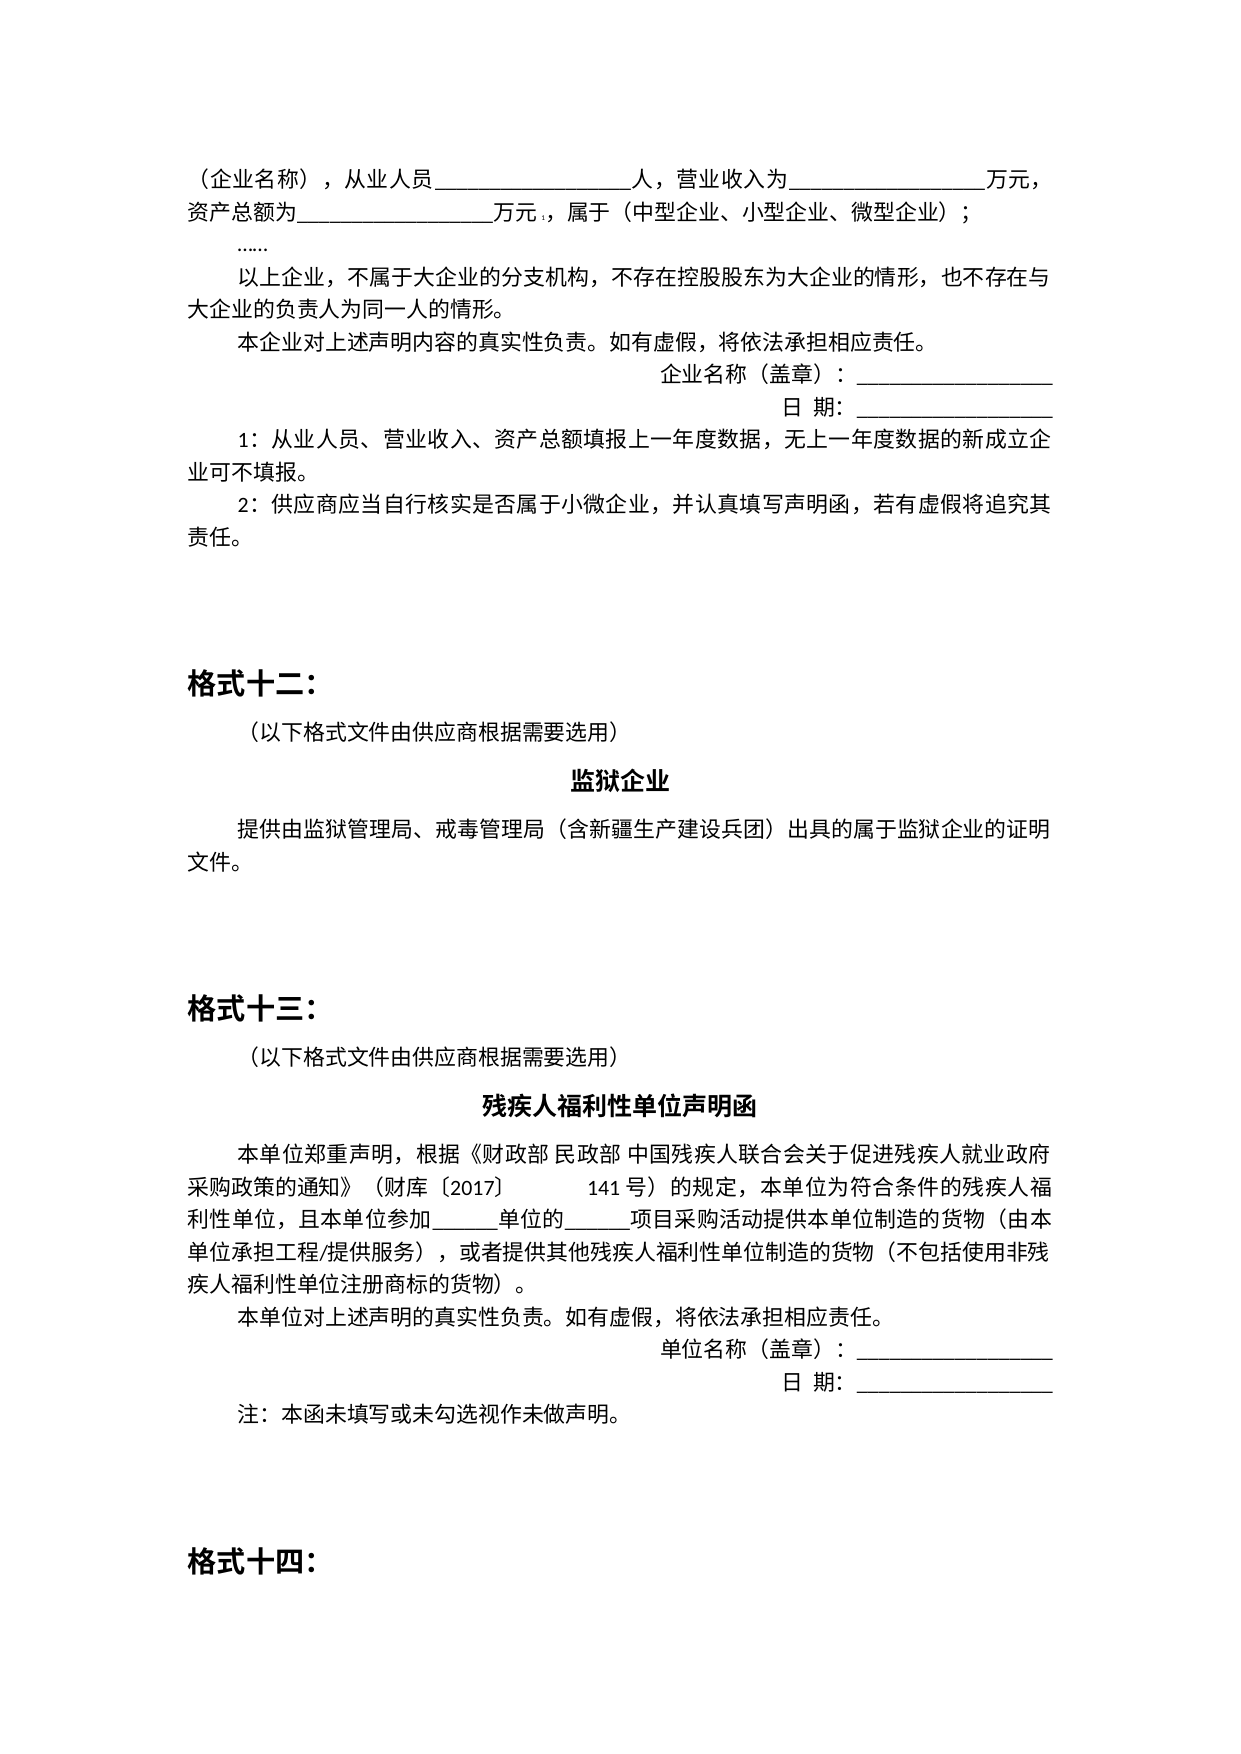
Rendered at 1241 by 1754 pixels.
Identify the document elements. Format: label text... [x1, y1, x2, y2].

text 企业名称（盖章）：__________________ [187, 357, 1053, 389]
text 提供由监狱管理局、戒毒管理局（含新疆生产建设兵团）出具的属于监狱企业的证明文件。 [187, 812, 1053, 877]
text （以下格式文件由供应商根据需要选用） [187, 1039, 1053, 1072]
text …… [187, 227, 1053, 259]
text 日 期：__________________ [187, 389, 1053, 422]
text 本单位郑重声明，根据《财政部 民政部 中国残疾人联合会关于促进残疾人就业政府采购政策的通知》（财库〔2017〕 141号）的规定，本单位为符合条件的残疾人福利性单位，且本单位参加______单位的______项目采购活动提供本单位制造的货物（由本单位承担工程/提供服务），或者提供其他残疾人福利性单位制造的货物（不包括使用非残疾人福利性单位注册商标的货物）。 [187, 1137, 1053, 1299]
text 1：从业人员、营业收入、资产总额填报上一年度数据，无上一年度数据的新成立企业可不填报。 [187, 422, 1053, 487]
text 注：本函未填写或未勾选视作未做声明。 [187, 1397, 1053, 1429]
text 本单位对上述声明的真实性负责。如有虚假，将依法承担相应责任。 [187, 1299, 1053, 1332]
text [187, 162, 1053, 227]
text 格式十三： [187, 974, 1053, 1039]
text 日 期：__________________ [187, 1364, 1053, 1397]
text 监狱企业 [187, 747, 1053, 812]
text 以上企业，不属于大企业的分支机构，不存在控股股东为大企业的情形，也不存在与大企业的负责人为同一人的情形。 [187, 259, 1053, 324]
text （以下格式文件由供应商根据需要选用） [187, 714, 1053, 747]
text 残疾人福利性单位声明函 [187, 1072, 1053, 1137]
text 格式十四： [187, 1527, 1053, 1592]
text 2：供应商应当自行核实是否属于小微企业，并认真填写声明函，若有虚假将追究其责任。 [187, 487, 1053, 552]
text 格式十二： [187, 649, 1053, 714]
text 本企业对上述声明内容的真实性负责。如有虚假，将依法承担相应责任。 [187, 324, 1053, 357]
text 单位名称（盖章）：__________________ [187, 1332, 1053, 1364]
